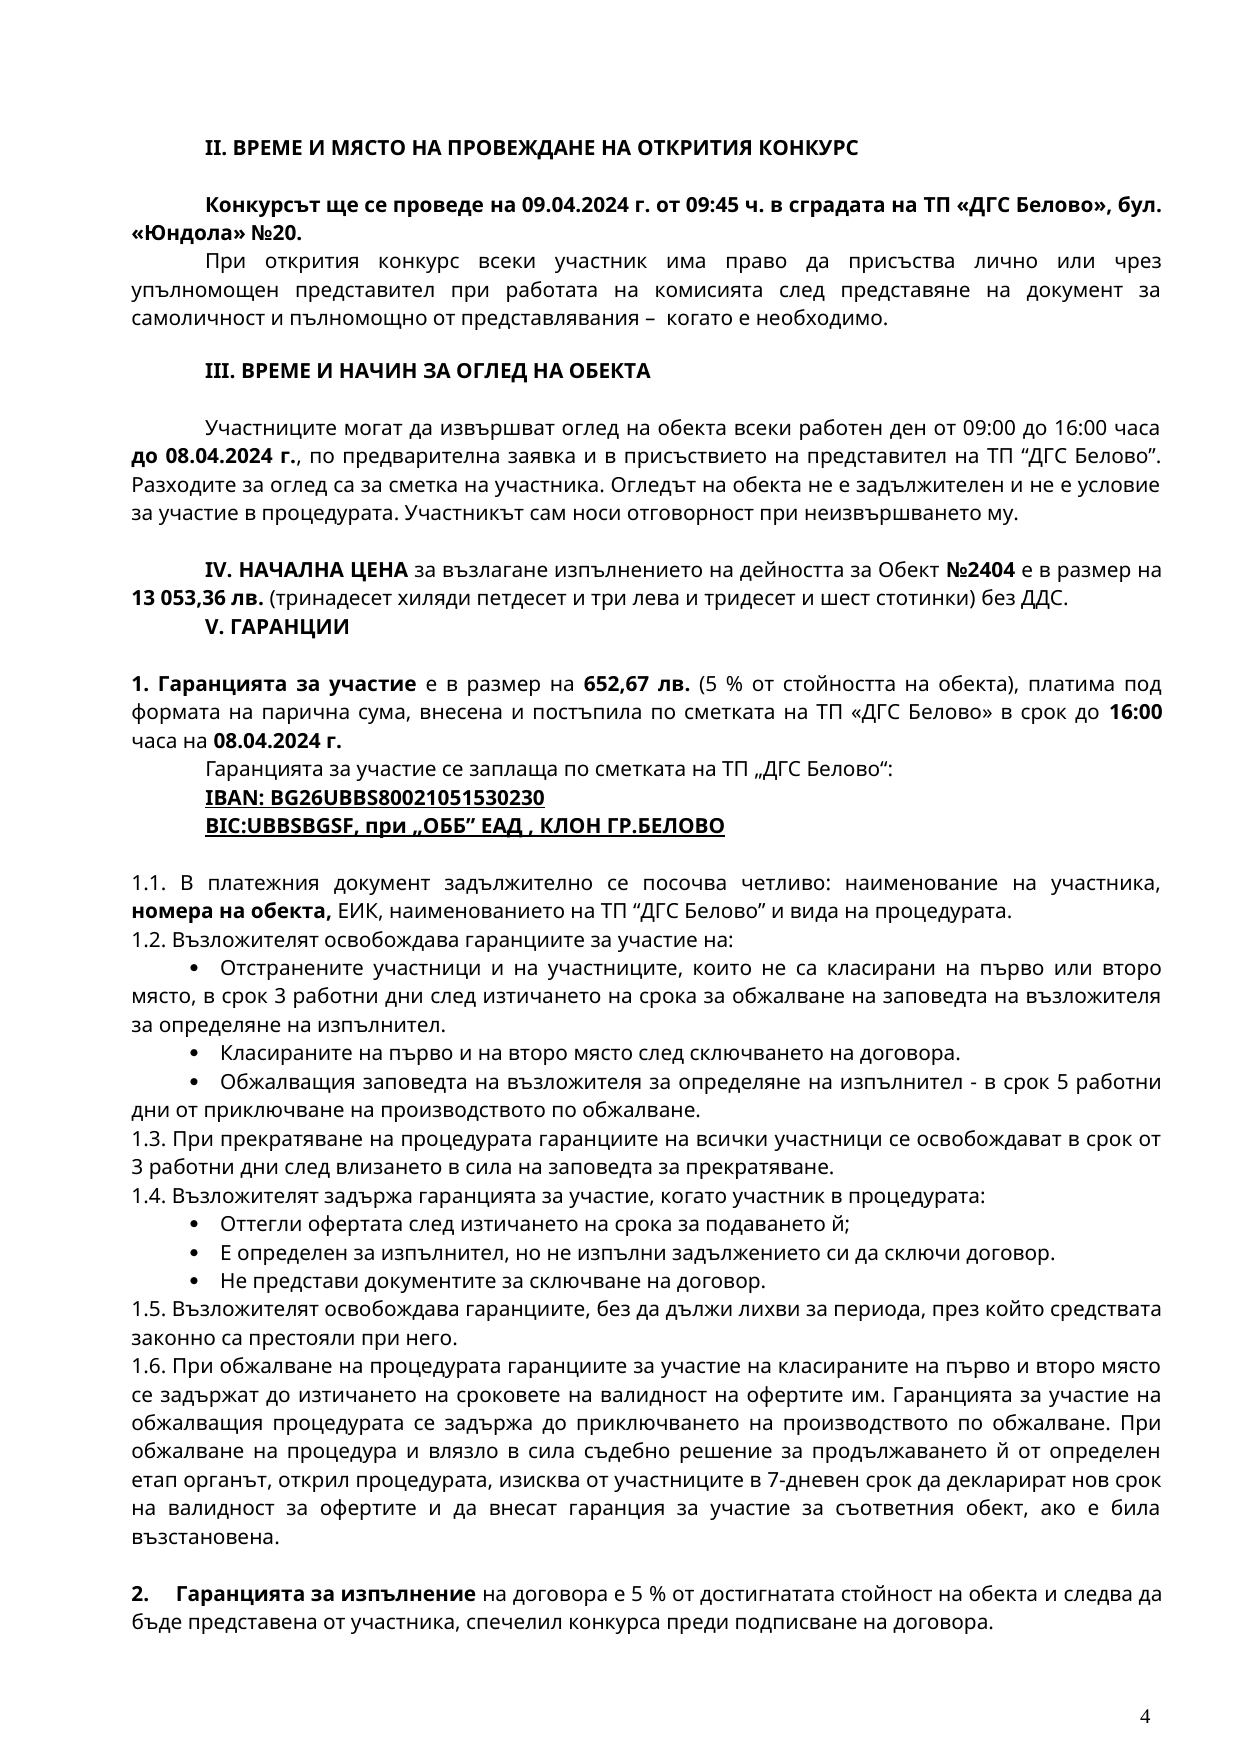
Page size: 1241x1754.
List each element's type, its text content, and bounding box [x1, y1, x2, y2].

text II. ВРЕМЕ И МЯСТО НА ПРОВЕЖДАНЕ НА ОТКРИТИЯ КОНКУРС [131, 133, 1162, 161]
list Оттегли офертата след изтичането на срока за подаването й; [131, 1209, 1162, 1238]
list Е определен за изпълнител, но не изпълни задължението си да сключи договор. [131, 1238, 1162, 1266]
text V. ГАРАНЦИИ [131, 612, 1162, 640]
text BIC:UBBSBGSF, при „ОББ” ЕАД , КЛОН ГР.БЕЛОВО [131, 811, 1162, 839]
text 1.1. В платежния документ задължително се посочва четливо: наименование на участника, номера на обекта, ЕИК, наименованието на ТП “ДГС Белово” и вида на процедурата. [131, 868, 1162, 925]
text 1. Гаранцията за участие е в размер на 652,67 лв. (5 % от стойността на обекта), платима под формата на парична сума, внесена и постъпила по сметката на ТП «ДГС Белово» в срок до 16:00 часа на 08.04.2024 г. [131, 669, 1162, 754]
list Класираните на първо и на второ място след сключването на договора. [131, 1038, 1162, 1067]
text IV. НАЧАЛНА ЦЕНА за възлагане изпълнението на дейността за Обект №2404 е в размер на 13 053,36 лв. (тринадесет хиляди петдесет и три лева и тридесет и шест стотинки) без ДДС. [131, 555, 1162, 612]
text 1.5. Възложителят освобождава гаранциите, без да дължи лихви за периода, през който средствата законно са престояли при него. [131, 1294, 1162, 1351]
text Гаранцията за участие се заплаща по сметката на ТП „ДГС Белово“: [131, 754, 1162, 783]
text Участниците могат да извършват оглед на обекта всеки работен ден от 09:00 до 16:00 часа до 08.04.2024 г., по предварителна заявка и в присъствието на представител на ТП “ДГС Белово”. Разходите за оглед са за сметка на участника. Огледът на обекта не е задължителен и не е условие за участие в процедурата. Участникът сам носи отговорност при неизвършването му. [131, 413, 1162, 527]
text 1.3. При прекратяване на процедурата гаранциите на всички участници се освобождават в срок от 3 работни дни след влизането в сила на заповедта за прекратяване. [131, 1124, 1162, 1181]
text 1.6. При обжалване на процедурата гаранциите за участие на класираните на първо и второ място се задържат до изтичането на сроковете на валидност на офертите им. Гаранцията за участие на обжалващия процедурата се задържа до приключването на производството по обжалване. При обжалване на процедура и влязло в сила съдебно решение за продължаването й от определен етап органът, открил процедурата, изисква от участниците в 7-дневен срок да декларират нов срок на валидност за офертите и да внесат гаранция за участие за съответния обект, ако е била възстановена. [131, 1351, 1162, 1550]
list Обжалващия заповедта на възложителя за определяне на изпълнител - в срок 5 работни дни от приключване на производството по обжалване. [131, 1067, 1162, 1124]
list Отстранените участници и на участниците, които не са класирани на първо или второ място, в срок 3 работни дни след изтичането на срока за обжалване на заповедта на възложителя за определяне на изпълнител. [131, 953, 1162, 1038]
text 1.2. Възложителят освобождава гаранциите за участие на: [131, 925, 1162, 953]
text Конкурсът ще се проведе на 09.04.2024 г. от 09:45 ч. в сградата на ТП «ДГС Белово», бул. «Юндола» №20. [131, 190, 1162, 247]
text IBAN: BG26UBBS80021051530230 [131, 783, 1162, 811]
text 1.4. Възложителят задържа гаранцията за участие, когато участник в процедурата: [131, 1181, 1162, 1209]
text III. ВРЕМЕ И НАЧИН ЗА ОГЛЕД НА ОБЕКТА [131, 356, 1162, 384]
list Гаранцията за изпълнение на договора е 5 % от достигнатата стойност на обекта и следва да бъде представена от участника, спечелил конкурса преди подписване на договора. [131, 1579, 1162, 1636]
list Не представи документите за сключване на договор. [131, 1266, 1162, 1294]
text При открития конкурс всеки участник има право да присъства лично или чрез упълномощен представител при работата на комисията след представяне на документ за самоличност и пълномощно от представлявания – когато е необходимо. [131, 247, 1162, 332]
